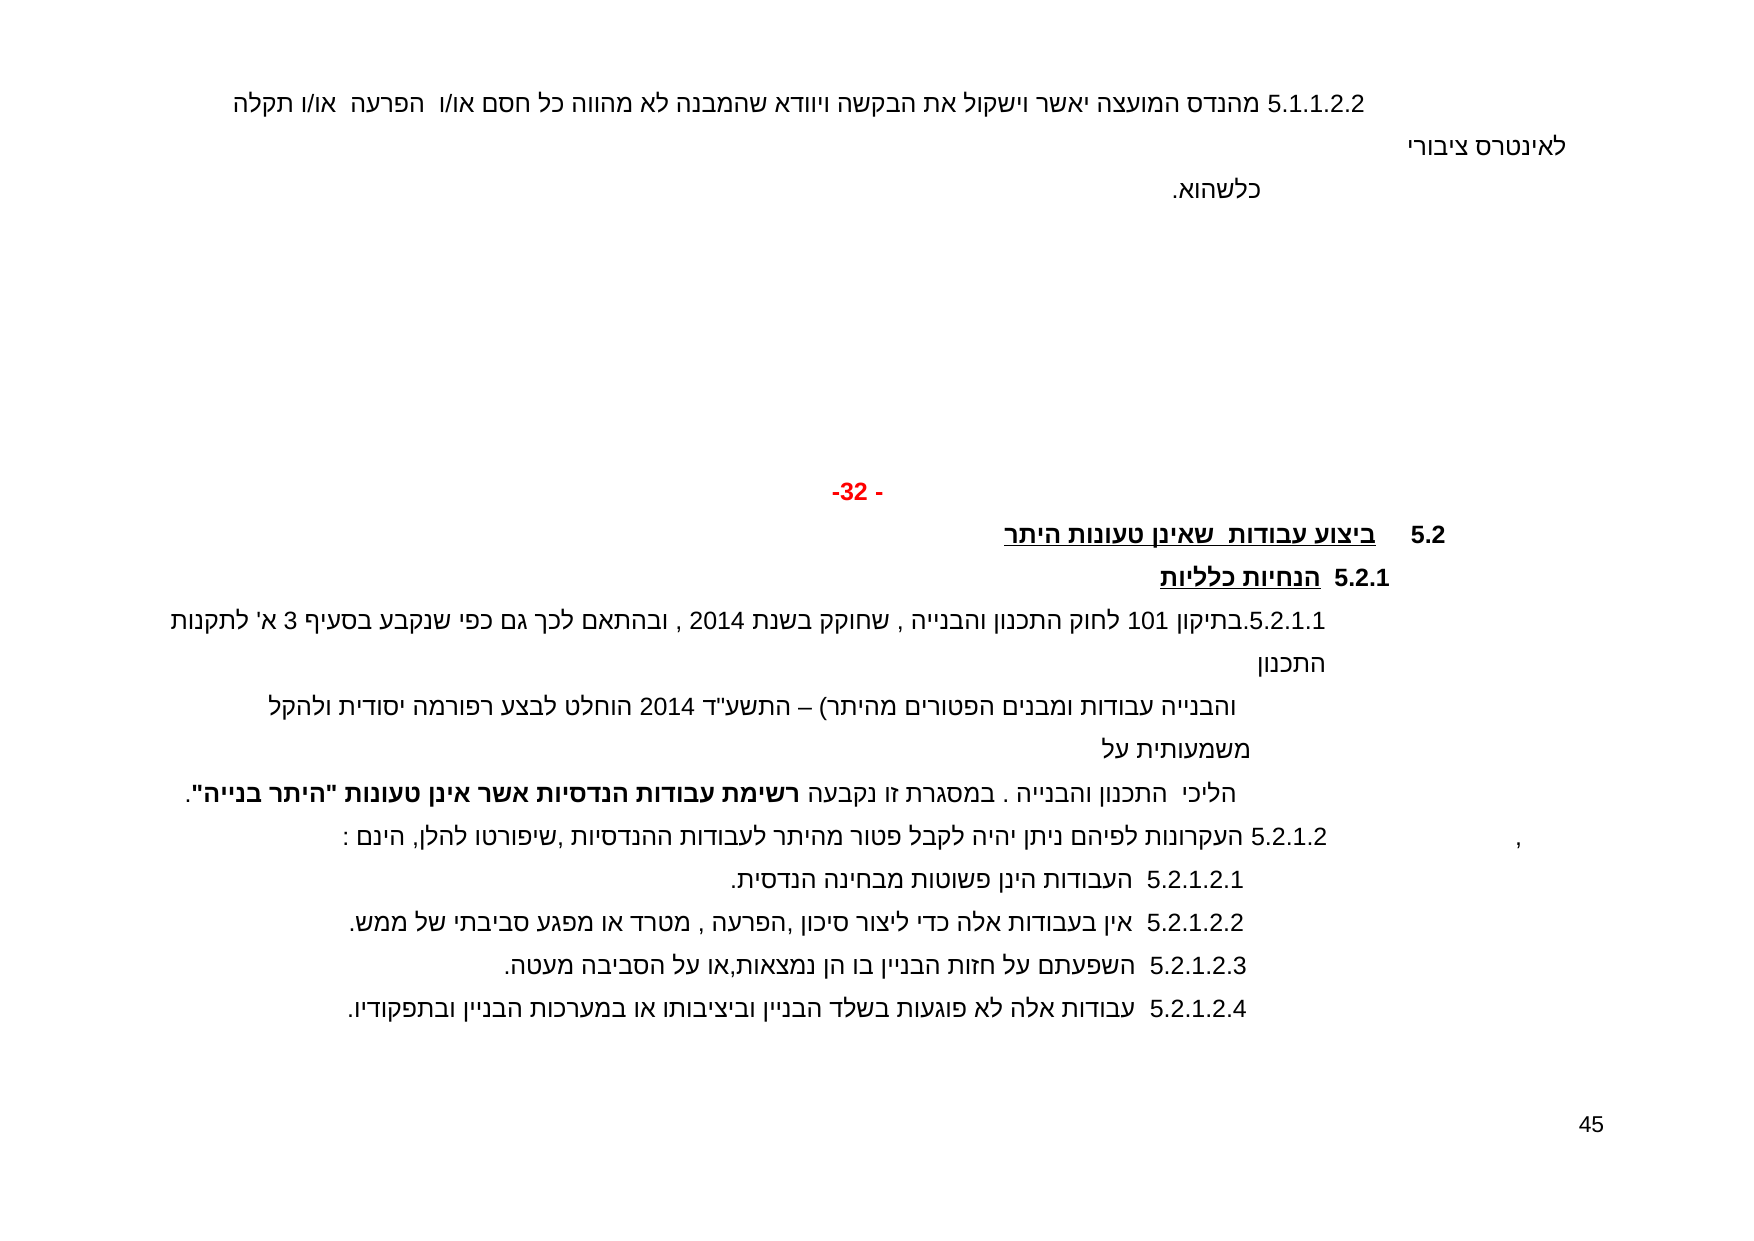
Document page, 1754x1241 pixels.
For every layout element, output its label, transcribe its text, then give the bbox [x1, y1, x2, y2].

text 5.2.1.2.3 השפעתם על חזות הבניין בו הן נמצאות,או על הסביבה מעטה. [150, 951, 1456, 980]
text והבנייה עבודות ומבנים הפטורים מהיתר) – התשע"ד 2014 הוחלט לבצע רפורמה יסודית ולהקל משמעותית על [150, 692, 1251, 764]
text הליכי התכנון והבנייה . במסגרת זו נקבעה רשימת עבודות הנדסיות אשר אינן טעונות "היתר בנייה". [150, 779, 1251, 807]
text 5.2.1.2.1 העבודות הינן פשוטות מבחינה הנדסית. [150, 865, 1529, 894]
text 5.2.1.2.4 עבודות אלה לא פוגעות בשלד הבניין וביציבותו או במערכות הבניין ובתפקודיו. [150, 994, 1456, 1023]
text 5.2.1 הנחיות כלליות [150, 563, 1529, 592]
text , 5.2.1.2 העקרונות לפיהם ניתן יהיה לקבל פטור מהיתר לעבודות ההנדסיות ,שיפורטו להלן, הינם : [150, 822, 1529, 851]
text - 32- [150, 477, 1529, 506]
text 5.2.1.2.2 אין בעבודות אלה כדי ליצור סיכון ,הפרעה , מטרד או מפגע סביבתי של ממש. [150, 908, 1529, 937]
text 5.2.1.1.בתיקון 101 לחוק התכנון והבנייה , שחוקק בשנת 2014 , ובהתאם לכך גם כפי שנקבע בסעיף 3 א' לתקנות התכנון [150, 606, 1326, 678]
text כלשהוא. [150, 175, 1566, 204]
text 5.1.1.2.2 מהנדס המועצה יאשר וישקול את הבקשה ויוודא שהמבנה לא מהווה כל חסם או/ו הפרעה או/ו תקלה לאינטרס ציבורי [150, 89, 1566, 161]
text 5.2 ביצוע עבודות שאינן טעונות היתר [150, 520, 1529, 549]
